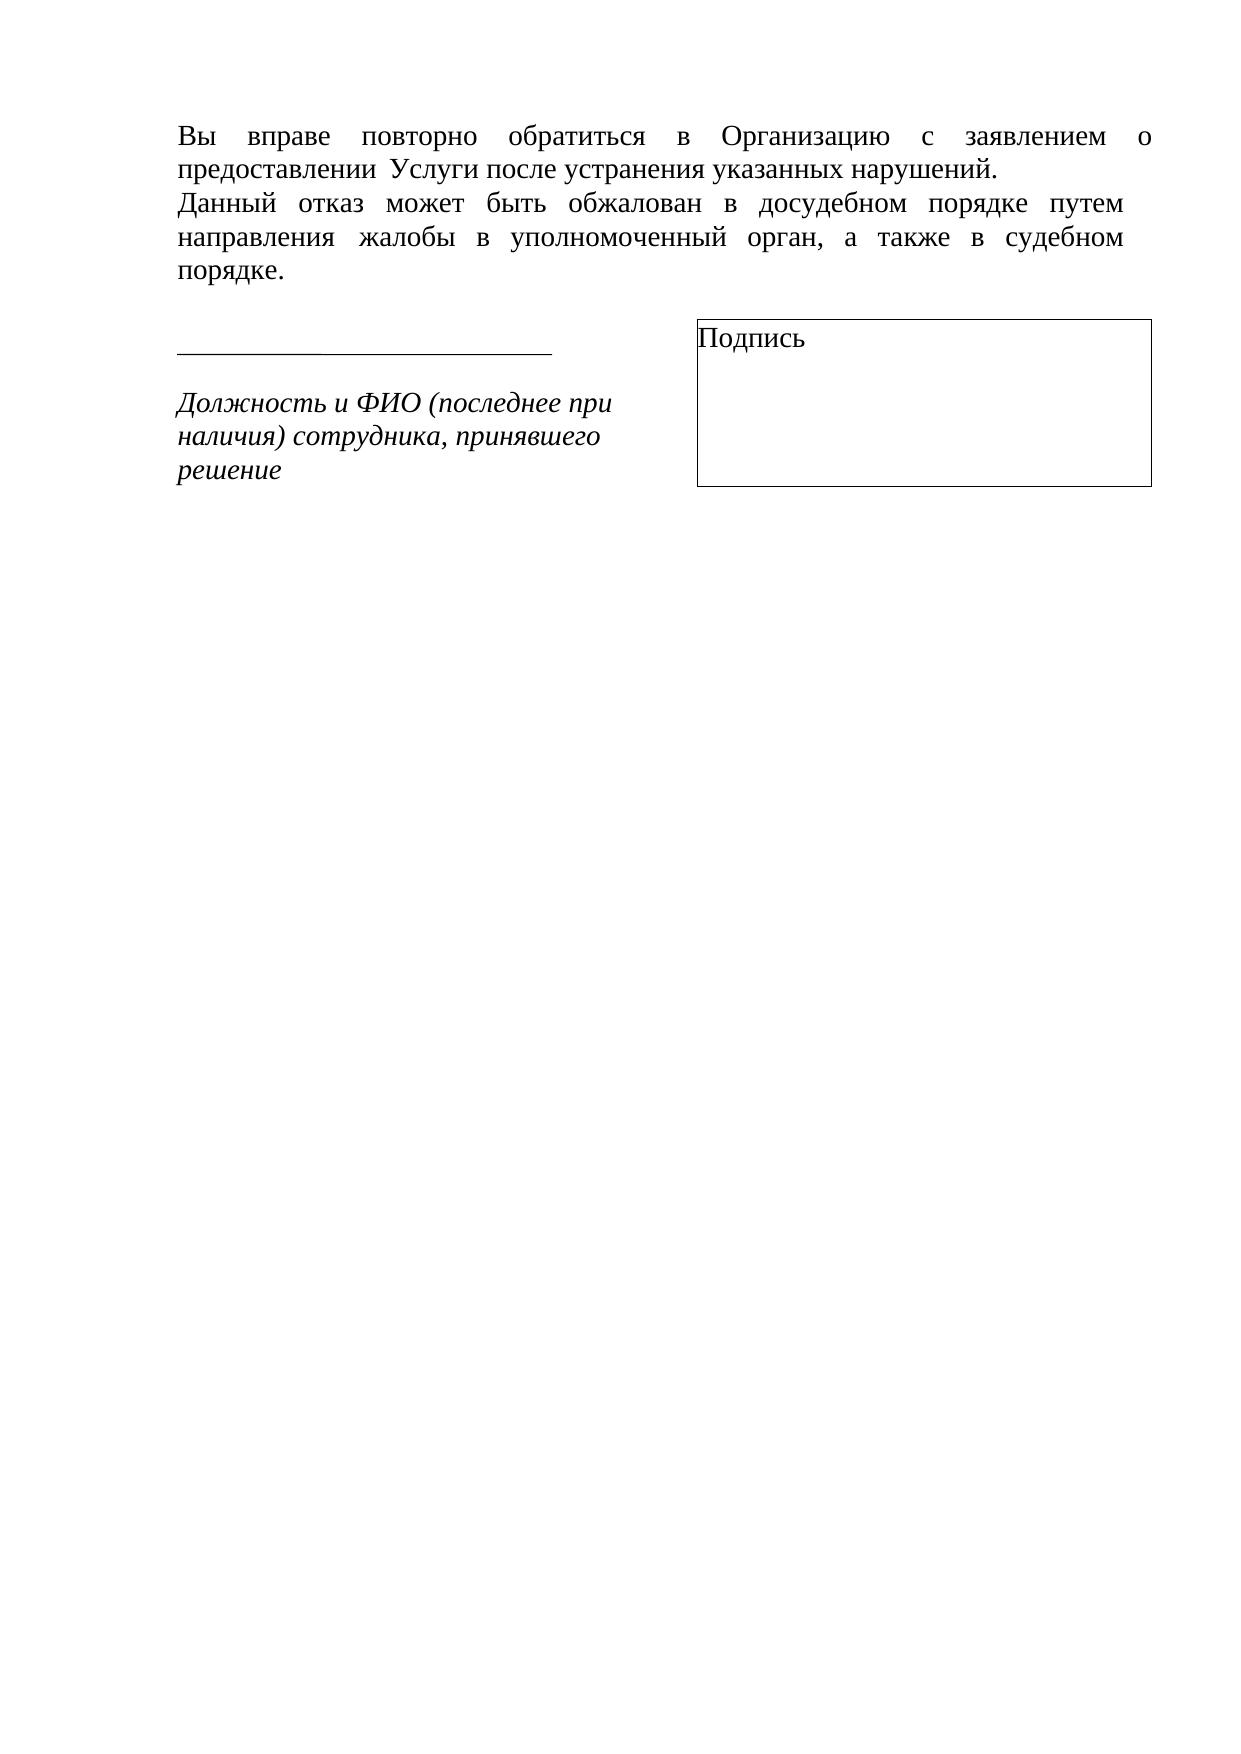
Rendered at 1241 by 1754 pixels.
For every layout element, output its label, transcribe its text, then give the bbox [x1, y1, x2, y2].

table_header Должность и ФИО (последнее при наличия) сотрудника, принявшего решение [177, 319, 697, 486]
text Вы вправе повторно обратиться в Организацию с заявлением о предоставлении Услуги после устранения указанных нарушений. [177, 118, 1152, 185]
table_header Подпись [698, 320, 1151, 486]
text Данный отказ может быть обжалован в досудебном порядке путем направления жалобы в уполномоченный орган, а также в судебном порядке. [177, 185, 1124, 286]
